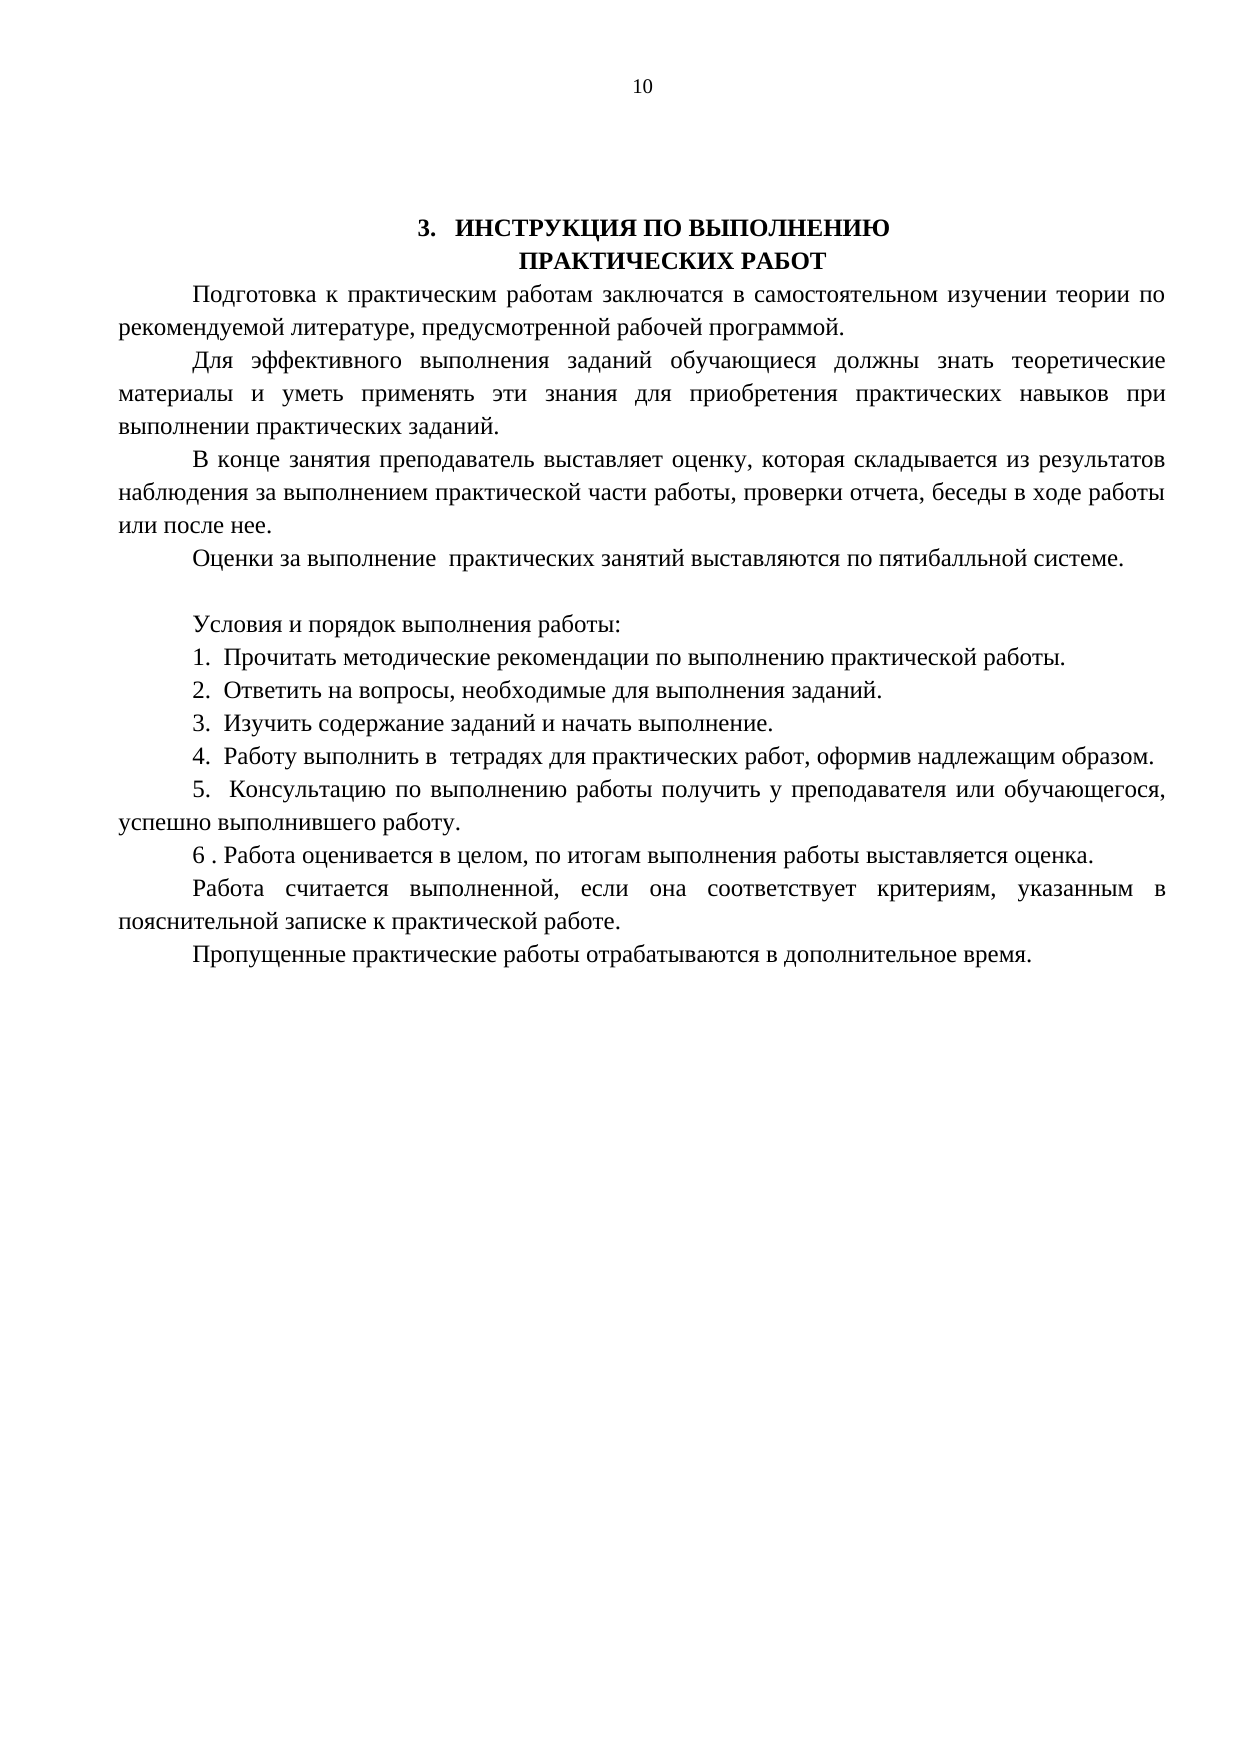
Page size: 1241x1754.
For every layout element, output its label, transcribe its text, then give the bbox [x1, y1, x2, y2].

list ПРАКТИЧЕСКИХ РАБОТ [193, 246, 1152, 275]
list ИНСТРУКЦИЯ ПО ВЫПОЛНЕНИЮ [156, 213, 1152, 242]
text 5. Консультацию по выполнению работы получить у преподавателя или обучающегося, успешно выполнившего работу. [118, 774, 1167, 836]
text 2. Ответить на вопросы, необходимые для выполнения заданий. [118, 675, 1167, 704]
text Пропущенные практические работы отрабатываются в дополнительное время. [118, 939, 1167, 968]
text 3. Изучить содержание заданий и начать выполнение. [118, 708, 1167, 737]
text Работа считается выполненной, если она соответствует критериям, указанным в пояснительной записке к практической работе. [118, 873, 1167, 935]
text 6 . Работа оценивается в целом, по итогам выполнения работы выставляется оценка. [118, 840, 1167, 869]
text Подготовка к практическим работам заключатся в самостоятельном изучении теории по рекомендуемой литературе, предусмотренной рабочей программой. [118, 279, 1167, 341]
text Для эффективного выполнения заданий обучающиеся должны знать теоретические материалы и уметь применять эти знания для приобретения практических навыков при выполнении практических заданий. [118, 345, 1167, 440]
text 1. Прочитать методические рекомендации по выполнению практической работы. [118, 642, 1167, 671]
text Условия и порядок выполнения работы: [118, 609, 1167, 638]
text 4. Работу выполнить в тетрадях для практических работ, оформив надлежащим образом. [118, 741, 1167, 770]
text В конце занятия преподаватель выставляет оценку, которая складывается из результатов наблюдения за выполнением практической части работы, проверки отчета, беседы в ходе работы или после нее. [118, 444, 1167, 539]
text Оценки за выполнение практических занятий выставляются по пятибалльной системе. [118, 543, 1167, 572]
